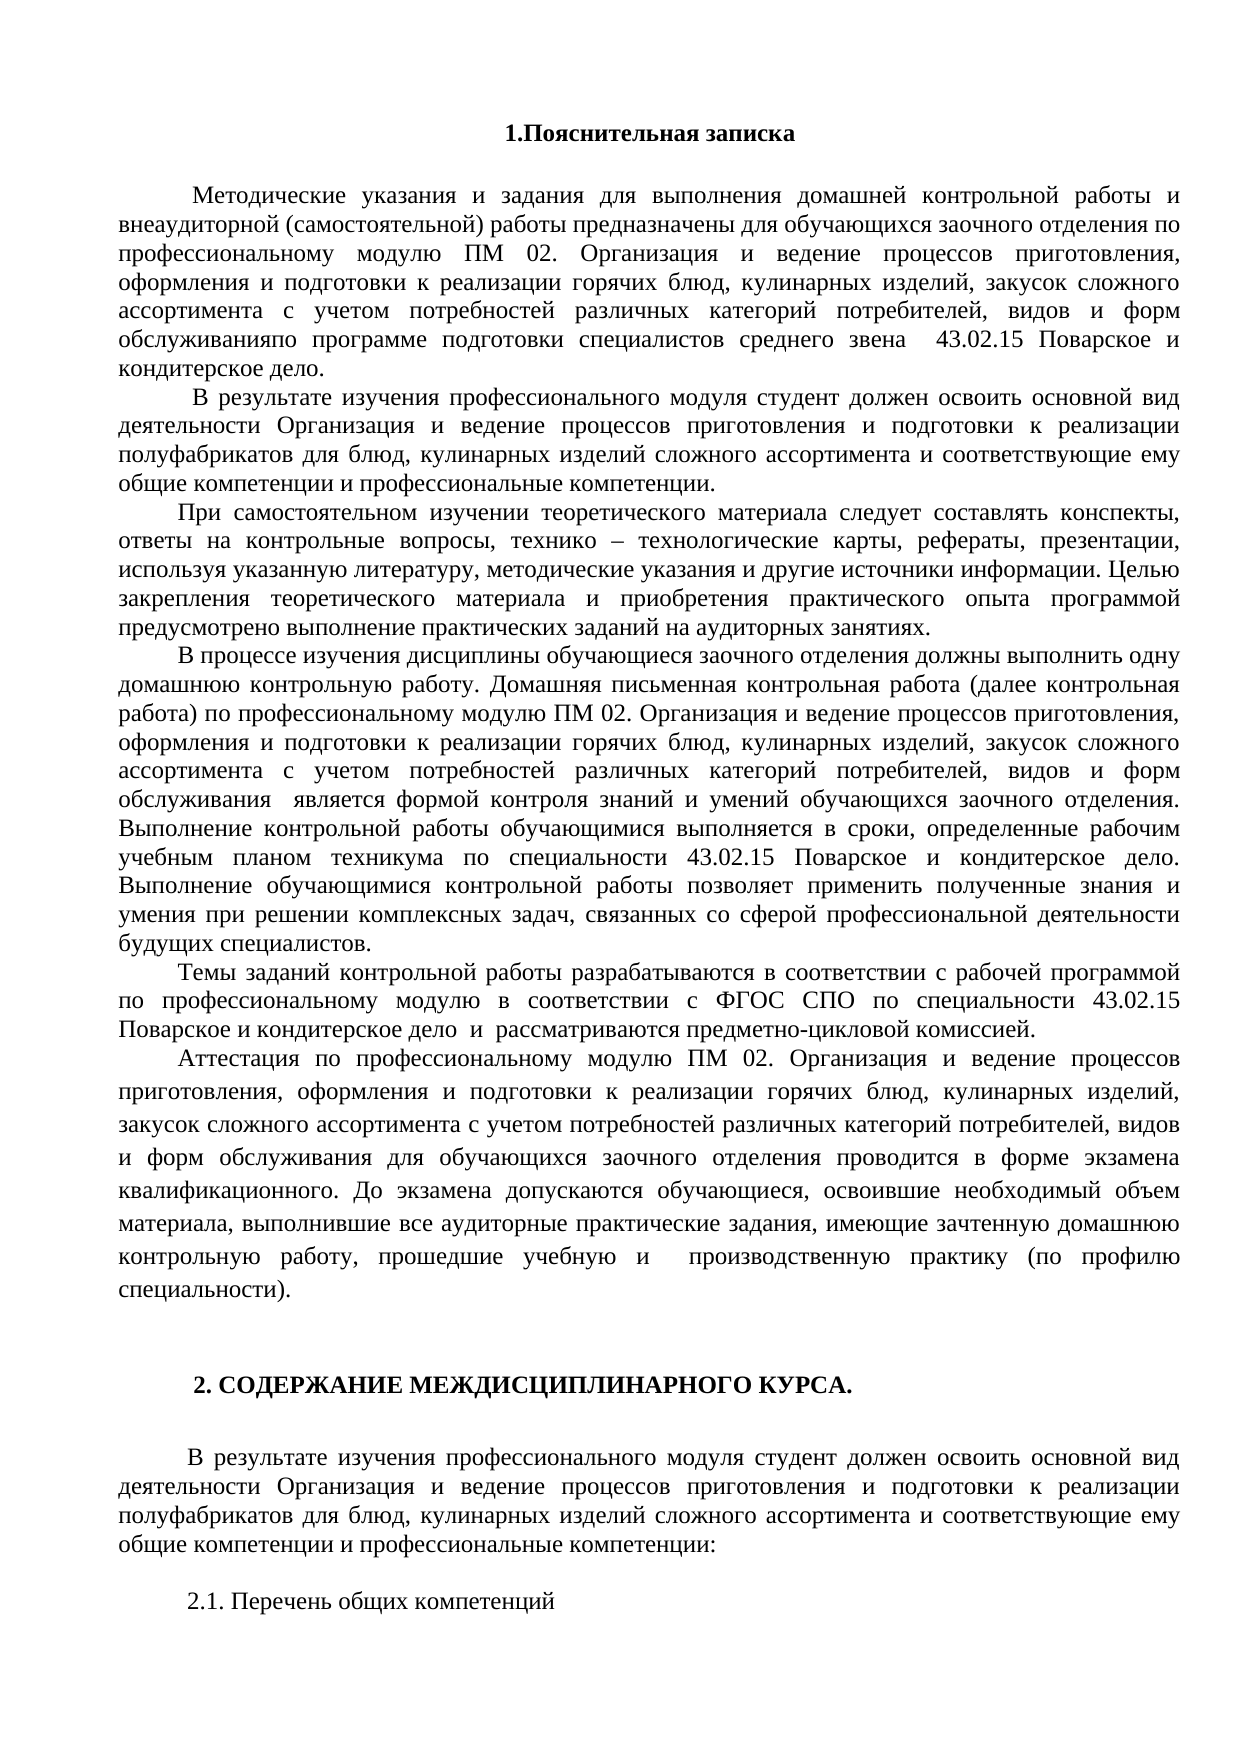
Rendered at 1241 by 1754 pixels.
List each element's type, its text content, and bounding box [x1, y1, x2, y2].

text При самостоятельном изучении теоретического материала следует составлять конспекты, ответы на контрольные вопросы, технико – технологические карты, рефераты, презентации, используя указанную литературу, методические указания и другие источники информации. Целью закрепления теоретического материала и приобретения практического опыта программой предусмотрено выполнение практических заданий на аудиторных занятиях. [118, 497, 1181, 640]
text Темы заданий контрольной работы разрабатываются в соответствии с рабочей программой по профессиональному модулю в соответствии с ФГОС СПО по специальности 43.02.15 Поварское и кондитерское дело и рассматриваются предметно-цикловой комиссией. [118, 957, 1181, 1043]
text В результате изучения профессионального модуля студент должен освоить основной вид деятельности Организация и ведение процессов приготовления и подготовки к реализации полуфабрикатов для блюд, кулинарных изделий сложного ассортимента и соответствующие ему общие компетенции и профессиональные компетенции. [118, 382, 1181, 497]
text В результате изучения профессионального модуля студент должен освоить основной вид деятельности Организация и ведение процессов приготовления и подготовки к реализации полуфабрикатов для блюд, кулинарных изделий сложного ассортимента и соответствующие ему общие компетенции и профессиональные компетенции: [118, 1442, 1181, 1557]
text 2.1. Перечень общих компетенций [118, 1586, 1181, 1615]
text Методические указания и задания для выполнения домашней контрольной работы и внеаудиторной (самостоятельной) работы предназначены для обучающихся заочного отделения по профессиональному модулю ПМ 02. Организация и ведение процессов приготовления, оформления и подготовки к реализации горячих блюд, кулинарных изделий, закусок сложного ассортимента с учетом потребностей различных категорий потребителей, видов и форм обслуживанияпо программе подготовки специалистов среднего звена 43.02.15 Поварское и кондитерское дело. [118, 180, 1181, 382]
text 1.Пояснительная записка [118, 118, 1181, 147]
text 2. СОДЕРЖАНИЕ МЕЖДИСЦИПЛИНАРНОГО КУРСА. [193, 1371, 1181, 1399]
text В процессе изучения дисциплины обучающиеся заочного отделения должны выполнить одну домашнюю контрольную работу. Домашняя письменная контрольная работа (далее контрольная работа) по профессиональному модулю ПМ 02. Организация и ведение процессов приготовления, оформления и подготовки к реализации горячих блюд, кулинарных изделий, закусок сложного ассортимента с учетом потребностей различных категорий потребителей, видов и форм обслуживания является формой контроля знаний и умений обучающихся заочного отделения. Выполнение контрольной работы обучающимися выполняется в сроки, определенные рабочим учебным планом техникума по специальности 43.02.15 Поварское и кондитерское дело. Выполнение обучающимися контрольной работы позволяет применить полученные знания и умения при решении комплексных задач, связанных со сферой профессиональной деятельности будущих специалистов. [118, 640, 1181, 957]
text Аттестация по профессиональному модулю ПМ 02. Организация и ведение процессов приготовления, оформления и подготовки к реализации горячих блюд, кулинарных изделий, закусок сложного ассортимента с учетом потребностей различных категорий потребителей, видов и форм обслуживания для обучающихся заочного отделения проводится в форме экзамена квалификационного. До экзамена допускаются обучающиеся, освоившие необходимый объем материала, выполнившие все аудиторные практические задания, имеющие зачтенную домашнюю контрольную работу, прошедшие учебную и производственную практику (по профилю специальности). [118, 1043, 1181, 1303]
